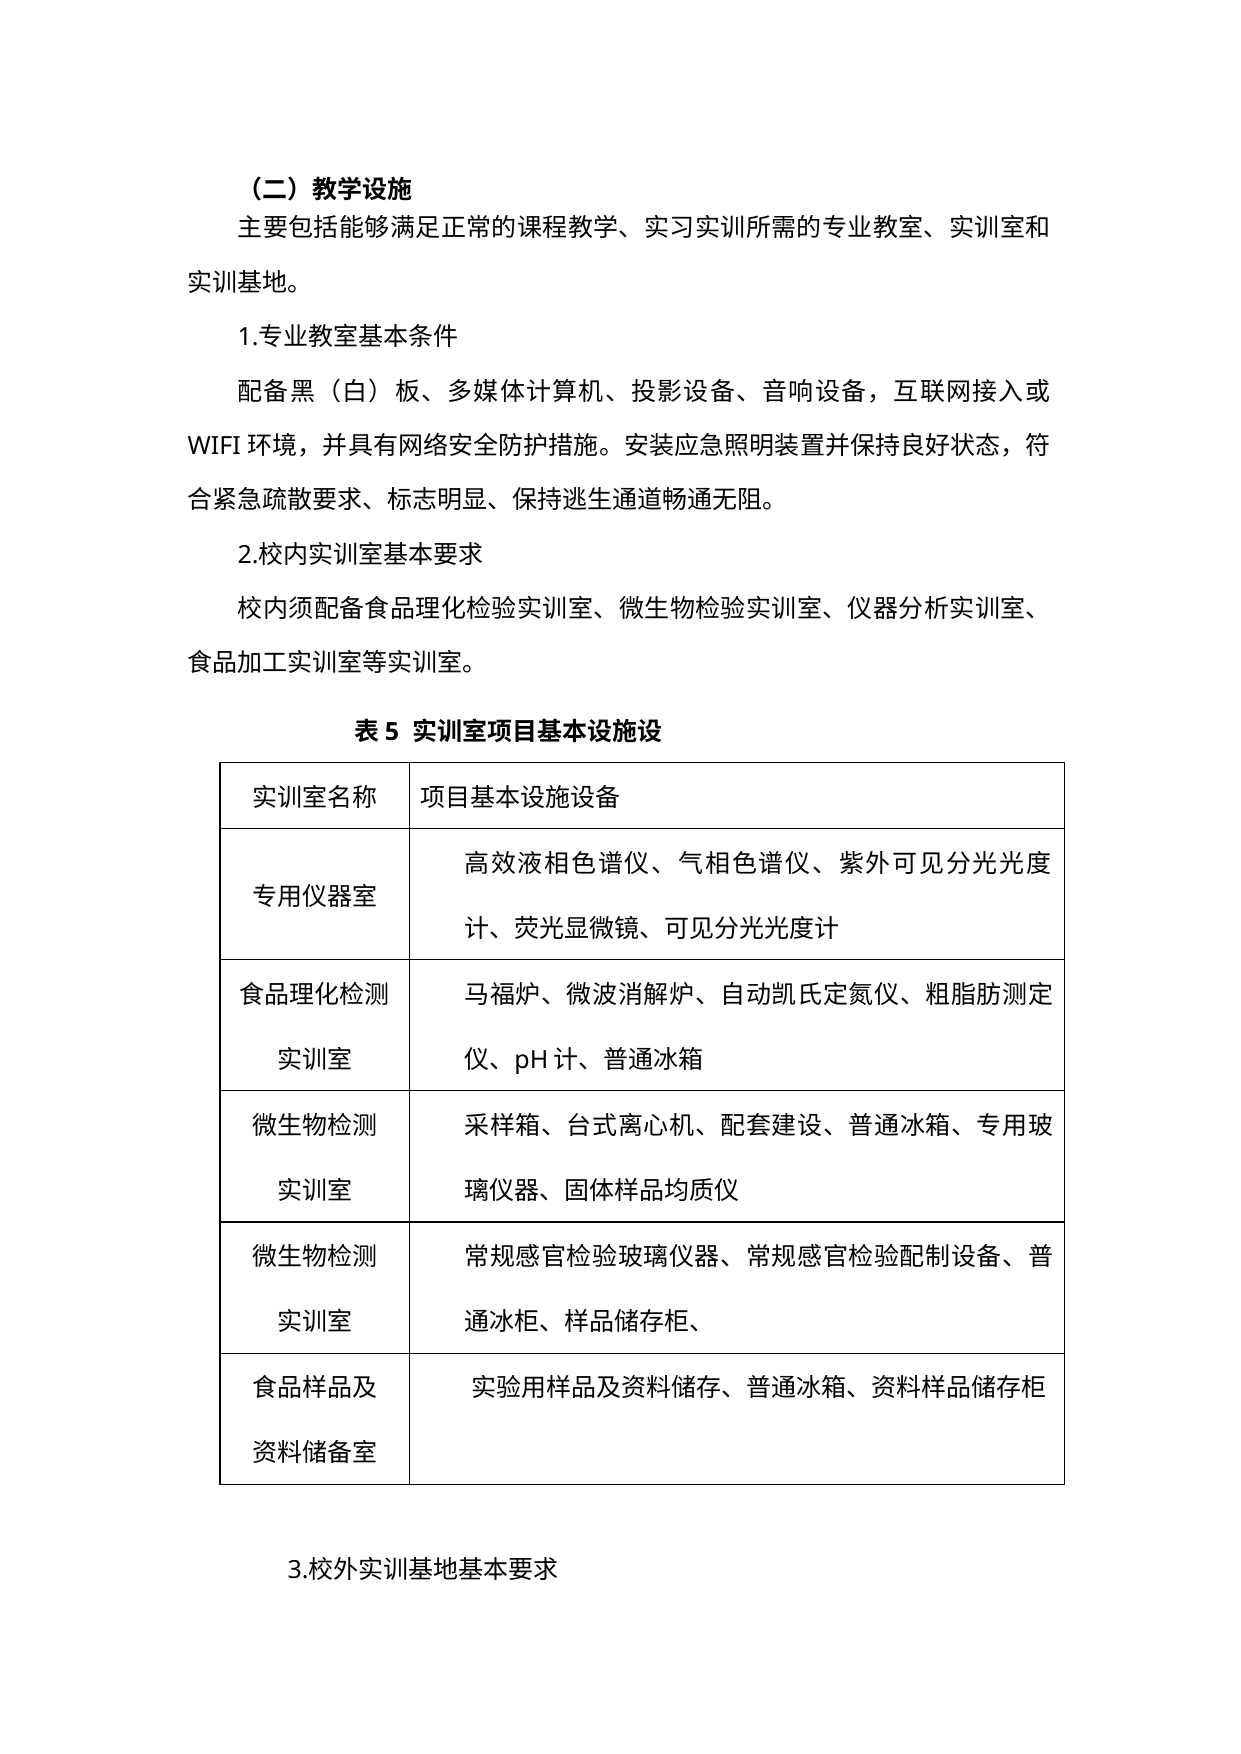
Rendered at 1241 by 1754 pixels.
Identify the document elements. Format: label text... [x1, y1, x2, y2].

table_cell 实验用样品及资料储存、普通冰箱、资料样品储存柜 [410, 1354, 1064, 1483]
text 2.校内实训室基本要求 [187, 534, 1053, 570]
table_cell 马福炉、微波消解炉、自动凯氏定氮仪、粗脂肪测定仪、pH计、普通冰箱 [410, 960, 1064, 1090]
table_cell 食品理化检测实训室 [221, 960, 409, 1090]
table_cell 常规感官检验玻璃仪器、常规感官检验配制设备、普通冰柜、样品储存柜、 [410, 1223, 1064, 1352]
table_cell 高效液相色谱仪、气相色谱仪、紫外可见分光光度计、荧光显微镜、可见分光光度计 [410, 829, 1064, 959]
table_header 项目基本设施设备 [410, 763, 1064, 828]
table_cell 专用仪器室 [221, 829, 409, 959]
table_cell 微生物检测 实训室 [221, 1091, 409, 1221]
text 主要包括能够满足正常的课程教学、实习实训所需的专业教室、实训室和实训基地。 [187, 208, 1053, 298]
table_cell 食品样品及 资料储备室 [221, 1354, 409, 1483]
text 1.专业教室基本条件 [187, 317, 1053, 353]
text 表5 实训室项目基本设施设 [231, 697, 1053, 762]
text 校内须配备食品理化检验实训室、微生物检验实训室、仪器分析实训室、食品加工实训室等实训室。 [187, 588, 1053, 679]
text （二）教学设施 [187, 162, 1053, 208]
text 3.校外实训基地基本要求 [187, 1549, 1053, 1586]
table_cell 采样箱、台式离心机、配套建设、普通冰箱、专用玻璃仪器、固体样品均质仪 [410, 1091, 1064, 1221]
text 配备黑（白）板、多媒体计算机、投影设备、音响设备，互联网接入或WIFI 环境，并具有网络安全防护措施。安装应急照明装置并保持良好状态，符合紧急疏散要求、标志明显、保持逃生通道畅通无阻。 [187, 371, 1053, 516]
table_header 实训室名称 [221, 763, 409, 828]
table_cell 微生物检测 实训室 [221, 1223, 409, 1352]
